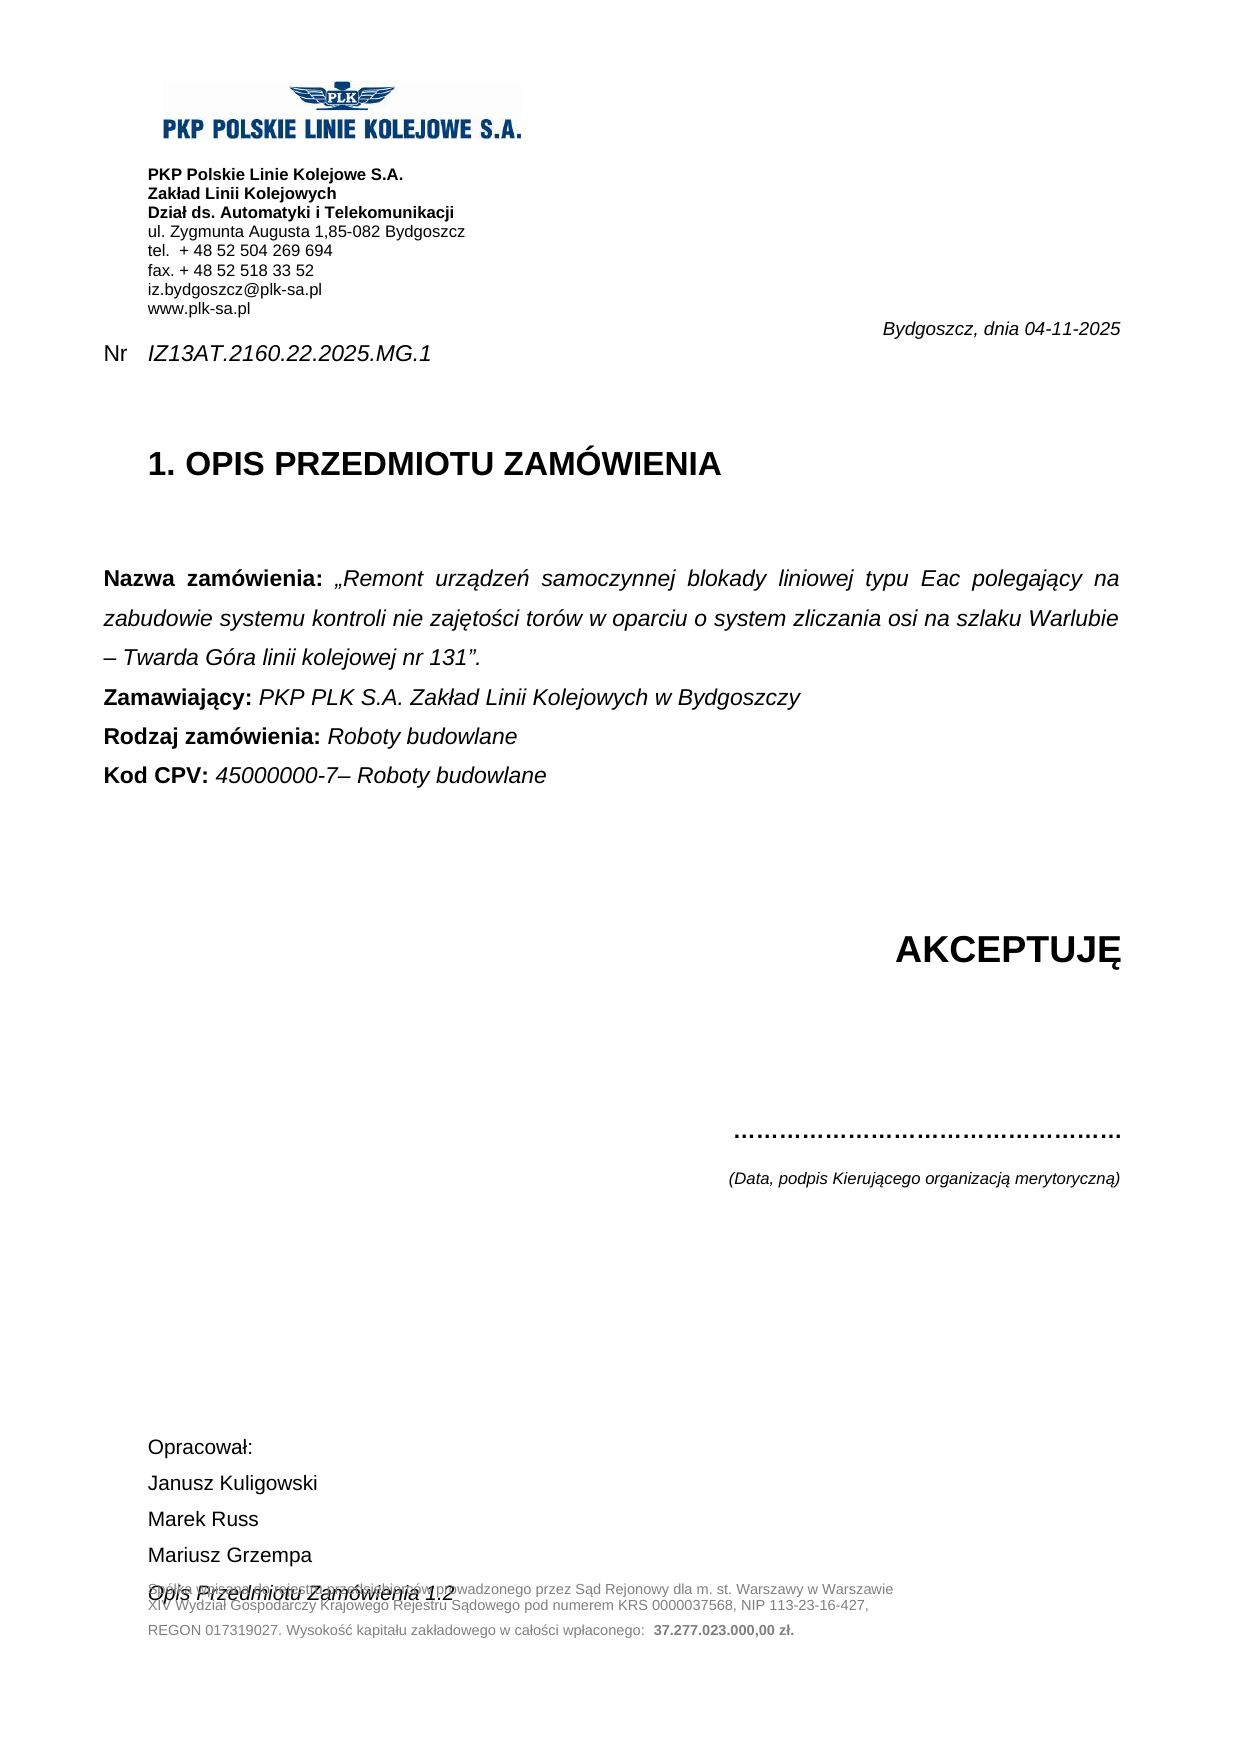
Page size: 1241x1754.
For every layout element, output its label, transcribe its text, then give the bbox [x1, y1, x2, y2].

text PKP Polskie Linie Kolejowe S.A. [148, 164, 1122, 184]
text Rodzaj zamówienia: Roboty budowlane [103, 723, 1122, 749]
text Nazwa zamówienia: „Remont urządzeń samoczynnej blokady liniowej typu Eac polegający na zabudowie systemu kontroli nie zajętości torów w oparciu o system zliczania osi na szlaku Warlubie – Twarda Góra linii kolejowej nr 131”. [103, 565, 1122, 670]
text AKCEPTUJĘ [103, 927, 1122, 970]
text Zamawiający: PKP PLK S.A. Zakład Linii Kolejowych w Bydgoszczy [103, 683, 1122, 710]
text (Data, podpis Kierującego organizacją merytoryczną) [103, 1169, 1122, 1188]
text Janusz Kuligowski [148, 1471, 1122, 1495]
text Marek Russ [148, 1507, 1122, 1531]
text ul. Zygmunta Augusta 1,85-082 Bydgoszcz [148, 222, 1122, 241]
text Dział ds. Automatyki i Telekomunikacji [148, 203, 1122, 222]
text fax. + 48 52 518 33 52 [148, 260, 1122, 279]
text iz.bydgoszcz@plk-sa.pl [148, 279, 1122, 299]
text Kod CPV: 45000000-7– Roboty budowlane [103, 762, 1122, 789]
subtitle OPIS PRZEDMIOTU ZAMÓWIENIA [148, 443, 1122, 482]
text Zakład Linii Kolejowych [148, 184, 1122, 203]
text Opracował: [148, 1435, 1122, 1459]
text tel. + 48 52 504 269 694 [148, 241, 1122, 260]
text Nr IZ13AT.2160.22.2025.MG.1 [103, 339, 1122, 366]
picture [163, 81, 521, 139]
text …………………………………………… [103, 1117, 1122, 1143]
text www.plk-sa.pl [148, 299, 1122, 318]
text Mariusz Grzempa [148, 1543, 1122, 1567]
text Bydgoszcz, dnia 04-11-2025 [148, 318, 1122, 339]
